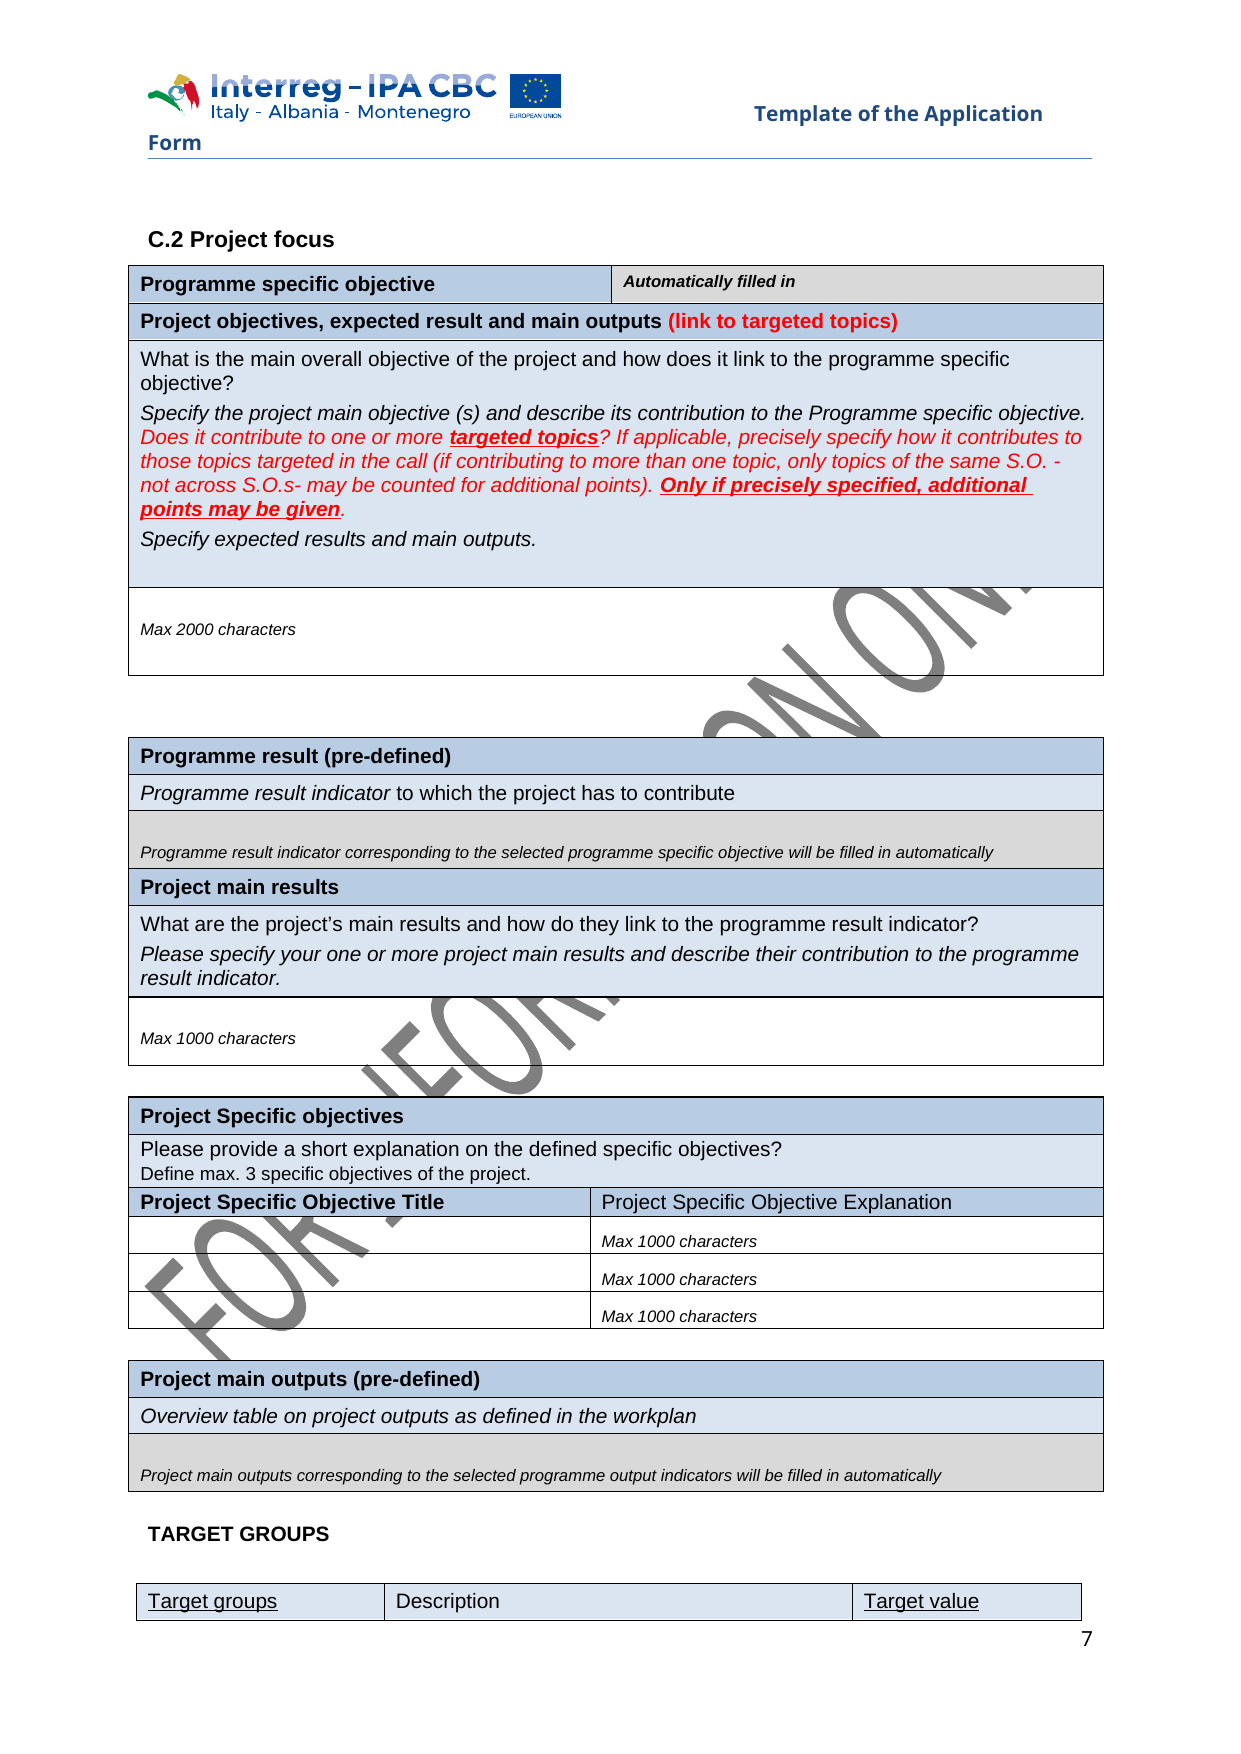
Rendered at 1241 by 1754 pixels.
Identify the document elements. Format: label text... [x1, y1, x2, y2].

table_cell Max 1000 characters [129, 998, 1103, 1065]
table_cell Project main results [129, 869, 1103, 905]
table_header Target groups [137, 1584, 384, 1619]
table_cell Programme result indicator to which the project has to contribute [129, 775, 1103, 810]
table_header Project main outputs (pre-defined) [129, 1361, 1103, 1397]
table_cell Max 1000 characters [591, 1292, 1103, 1328]
table_cell Max 1000 characters [591, 1217, 1103, 1253]
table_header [385, 1584, 852, 1619]
table_header Project Specific objectives [129, 1098, 1103, 1134]
table_cell Project Specific Objective Title [129, 1188, 590, 1216]
text TARGET GROUPS [148, 1522, 1092, 1546]
table_header Programme specific objective [129, 266, 611, 302]
table_cell Project Specific Objective Explanation [591, 1188, 1103, 1216]
table_cell Programme result indicator corresponding to the selected programme specific objective will be filled in automatically [129, 811, 1103, 868]
table_cell [129, 1292, 590, 1328]
table_cell What is the main overall objective of the project and how does it link to the programme specific objective? Specify the project main objective (s) and describe its contribution to the Programme specific objective. Does it contribute to one or more targeted topics? If applicable, precisely specify how it contributes to those topics targeted in the call (if contributing to more than one topic, only topics of the same S.O. - not across S.O.s- may be counted for additional points). Only if precisely specified, additional points may be given. Specify expected results and main outputs. [129, 341, 1103, 587]
table_header Automatically filled in [612, 266, 1103, 302]
table_cell Max 1000 characters [591, 1254, 1103, 1291]
table_cell What are the project’s main results and how do they link to the programme result indicator? Please specify your one or more project main results and describe their contribution to the programme result indicator. [129, 906, 1103, 996]
table_cell Project objectives, expected result and main outputs (link to targeted topics) [129, 304, 1103, 339]
text C.2 Project focus [148, 226, 1092, 253]
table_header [853, 1584, 1081, 1619]
table_cell Project main outputs corresponding to the selected programme output indicators will be filled in automatically [129, 1434, 1103, 1491]
table_cell Please provide a short explanation on the defined specific objectives? Define max. 3 specific objectives of the project. [129, 1135, 1103, 1187]
table_cell Overview table on project outputs as defined in the workplan [129, 1398, 1103, 1433]
table_header Programme result (pre-defined) [129, 738, 1103, 774]
table_cell [129, 1217, 590, 1253]
table_cell [129, 1254, 590, 1291]
table_cell Max 2000 characters [129, 588, 1103, 675]
